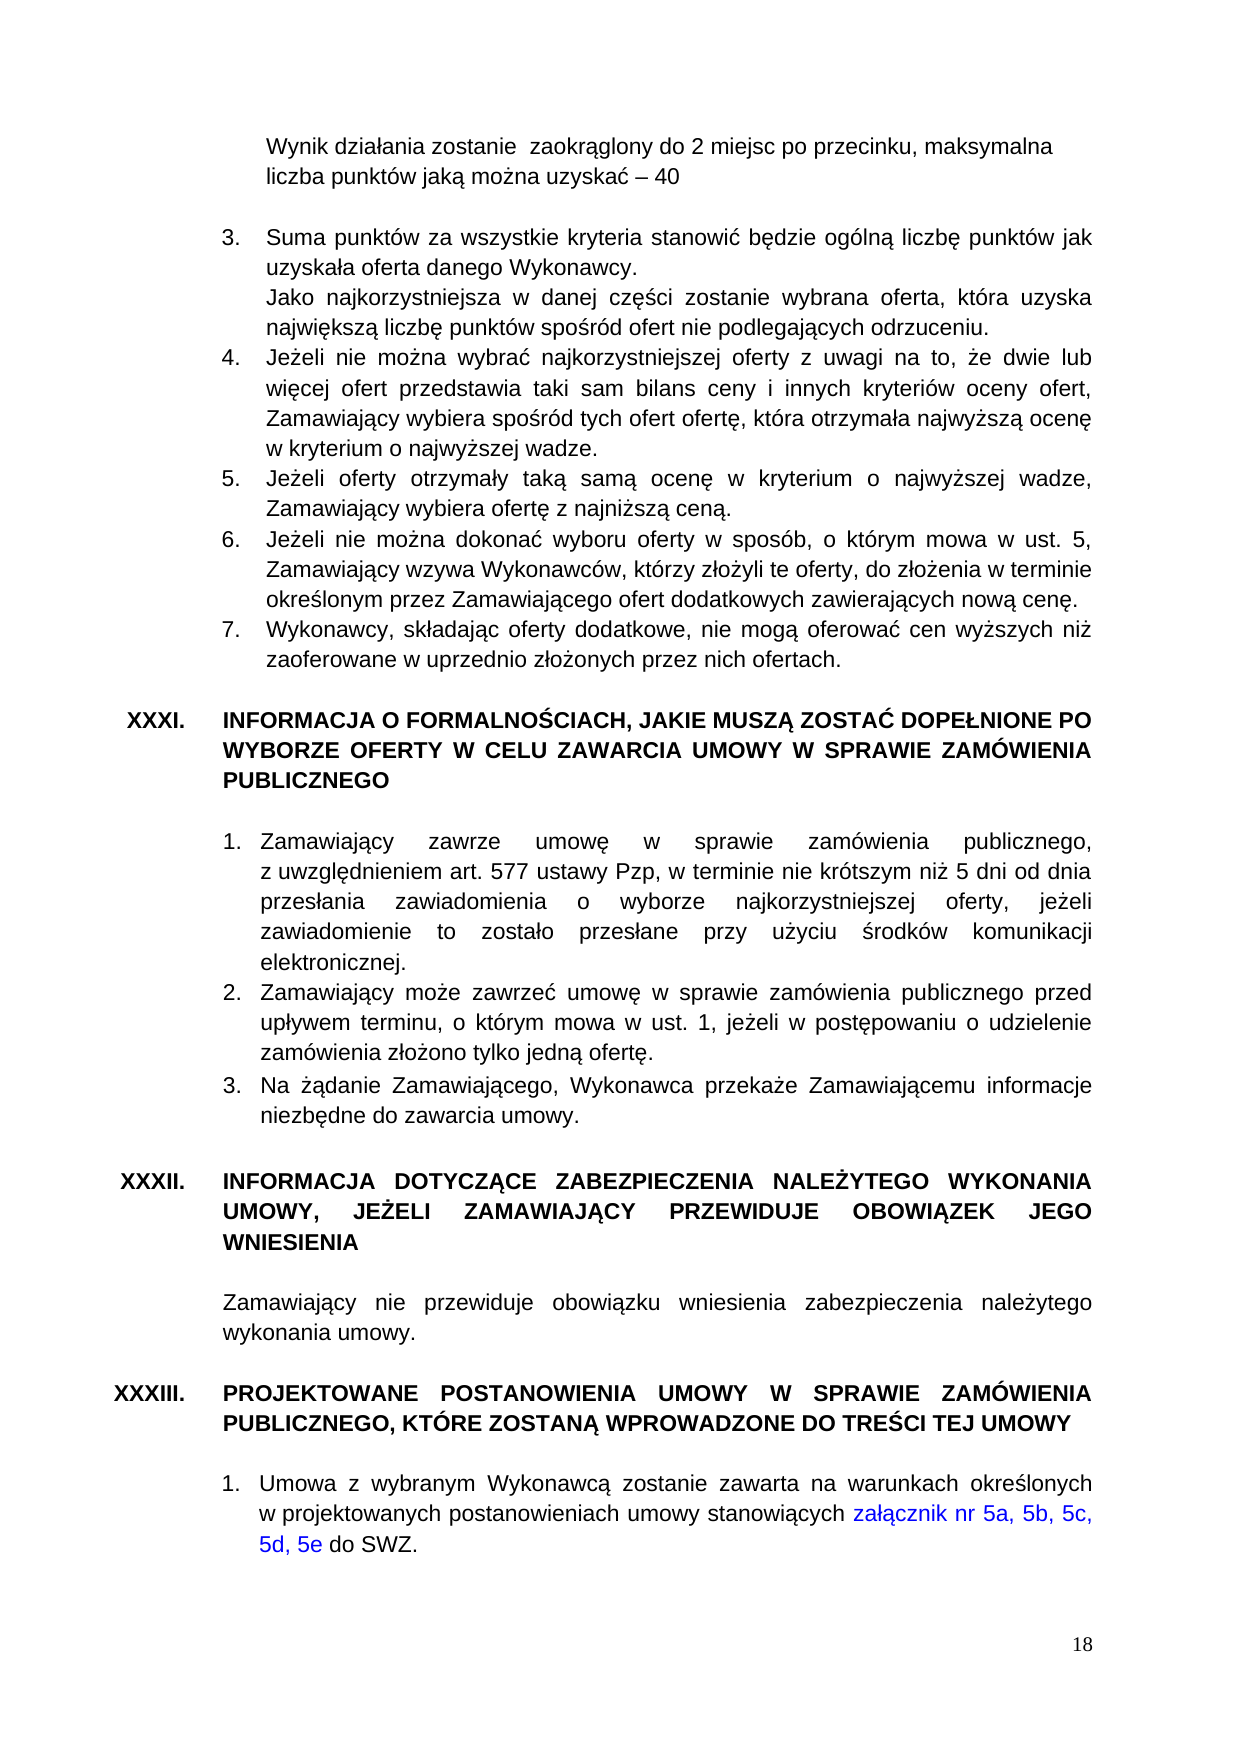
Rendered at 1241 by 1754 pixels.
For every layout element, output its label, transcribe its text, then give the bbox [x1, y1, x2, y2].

list Jeżeli nie można dokonać wyboru oferty w sposób, o którym mowa w ust. 5, Zamawiający wzywa Wykonawców, którzy złożyli te oferty, do złożenia w terminie określonym przez Zamawiającego ofert dodatkowych zawierających nową cenę. [221, 526, 1093, 612]
list Zamawiający zawrze umowę w sprawie zamówienia publicznego, z uwzględnieniem art. 577 ustawy Pzp, w terminie nie krótszym niż 5 dni od dnia przesłania zawiadomienia o wyborze najkorzystniejszej oferty, jeżeli zawiadomienie to zostało przesłane przy użyciu środków komunikacji elektronicznej. [223, 828, 1093, 975]
list Wynik działania zostanie zaokrąglony do 2 miejsc po przecinku, maksymalna liczba punktów jaką można uzyskać – 40 [266, 133, 1093, 189]
list Umowa z wybranym Wykonawcą zostanie zawarta na warunkach określonych w projektowanych postanowieniach umowy stanowiących załącznik nr 5a, 5b, 5c, 5d, 5e do SWZ. [221, 1470, 1093, 1557]
list INFORMACJA O FORMALNOŚCIACH, JAKIE MUSZĄ ZOSTAĆ DOPEŁNIONE PO WYBORZE OFERTY W CELU ZAWARCIA UMOWY W SPRAWIE ZAMÓWIENIA PUBLICZNEGO [185, 707, 1093, 794]
text Jako najkorzystniejsza w danej części zostanie wybrana oferta, która uzyska największą liczbę punktów spośród ofert nie podlegających odrzuceniu. [266, 284, 1093, 341]
list Suma punktów za wszystkie kryteria stanowić będzie ogólną liczbę punktów jak uzyskała oferta danego Wykonawcy. [221, 223, 1093, 280]
list INFORMACJA DOTYCZĄCE ZABEZPIECZENIA NALEŻYTEGO WYKONANIA UMOWY, JEŻELI ZAMAWIAJĄCY PRZEWIDUJE OBOWIĄZEK JEGO WNIESIENIA [185, 1168, 1093, 1255]
list Zamawiający nie przewiduje obowiązku wniesienia zabezpieczenia należytego wykonania umowy. [223, 1289, 1093, 1346]
list Na żądanie Zamawiającego, Wykonawca przekaże Zamawiającemu informacje niezbędne do zawarcia umowy. [223, 1072, 1093, 1129]
list Wykonawcy, składając oferty dodatkowe, nie mogą oferować cen wyższych niż zaoferowane w uprzednio złożonych przez nich ofertach. [221, 616, 1093, 673]
list Zamawiający może zawrzeć umowę w sprawie zamówienia publicznego przed upływem terminu, o którym mowa w ust. 1, jeżeli w postępowaniu o udzielenie zamówienia złożono tylko jedną ofertę. [223, 979, 1093, 1066]
list Jeżeli nie można wybrać najkorzystniejszej oferty z uwagi na to, że dwie lub więcej ofert przedstawia taki sam bilans ceny i innych kryteriów oceny ofert, Zamawiający wybiera spośród tych ofert ofertę, która otrzymała najwyższą ocenę w kryterium o najwyższej wadze. [221, 344, 1093, 461]
list Jeżeli oferty otrzymały taką samą ocenę w kryterium o najwyższej wadze, Zamawiający wybiera ofertę z najniższą ceną. [221, 465, 1093, 522]
list PROJEKTOWANE POSTANOWIENIA UMOWY W SPRAWIE ZAMÓWIENIA PUBLICZNEGO, KTÓRE ZOSTANĄ WPROWADZONE DO TREŚCI TEJ UMOWY [185, 1379, 1093, 1436]
